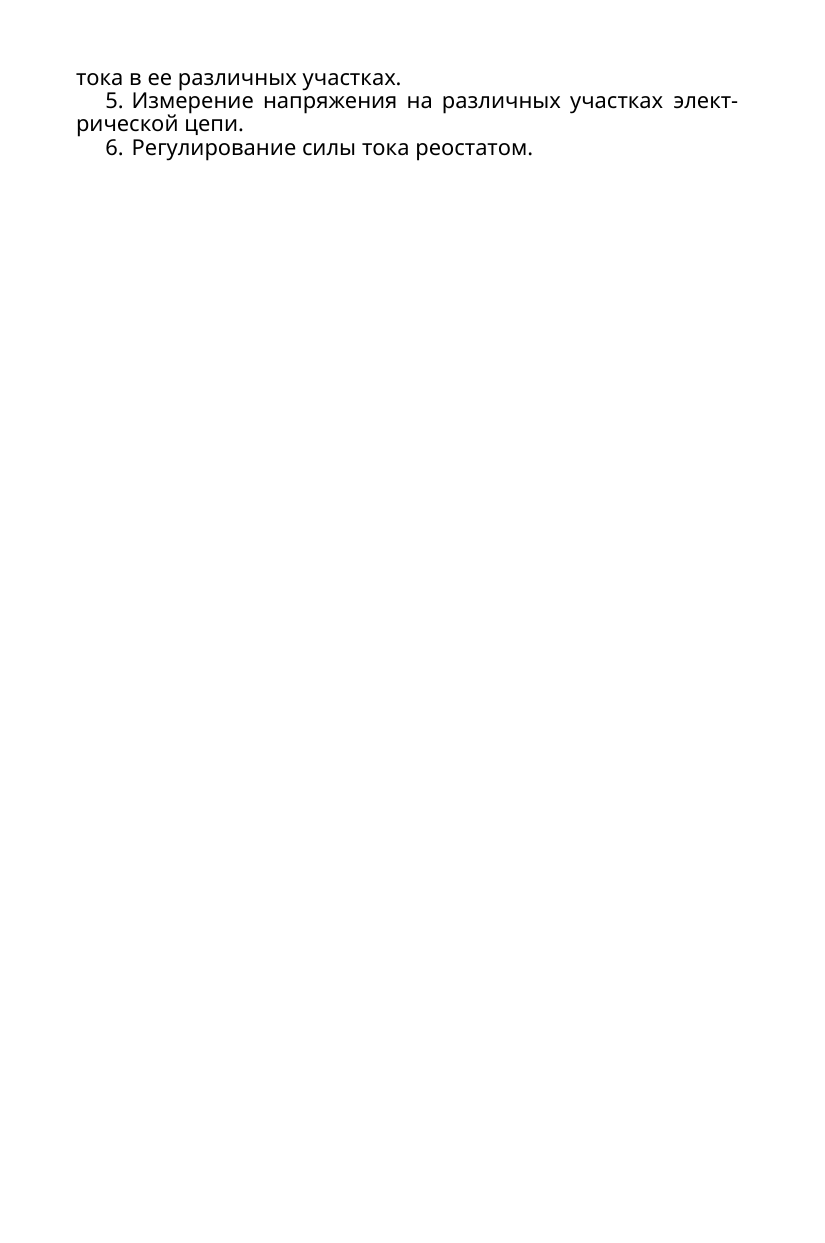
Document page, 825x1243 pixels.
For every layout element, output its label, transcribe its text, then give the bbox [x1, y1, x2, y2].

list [76, 67, 738, 90]
list Измерение напряжения на различных участках элект- рической цепи. [76, 90, 738, 136]
list Регулирование силы тока реостатом. [105, 136, 750, 160]
